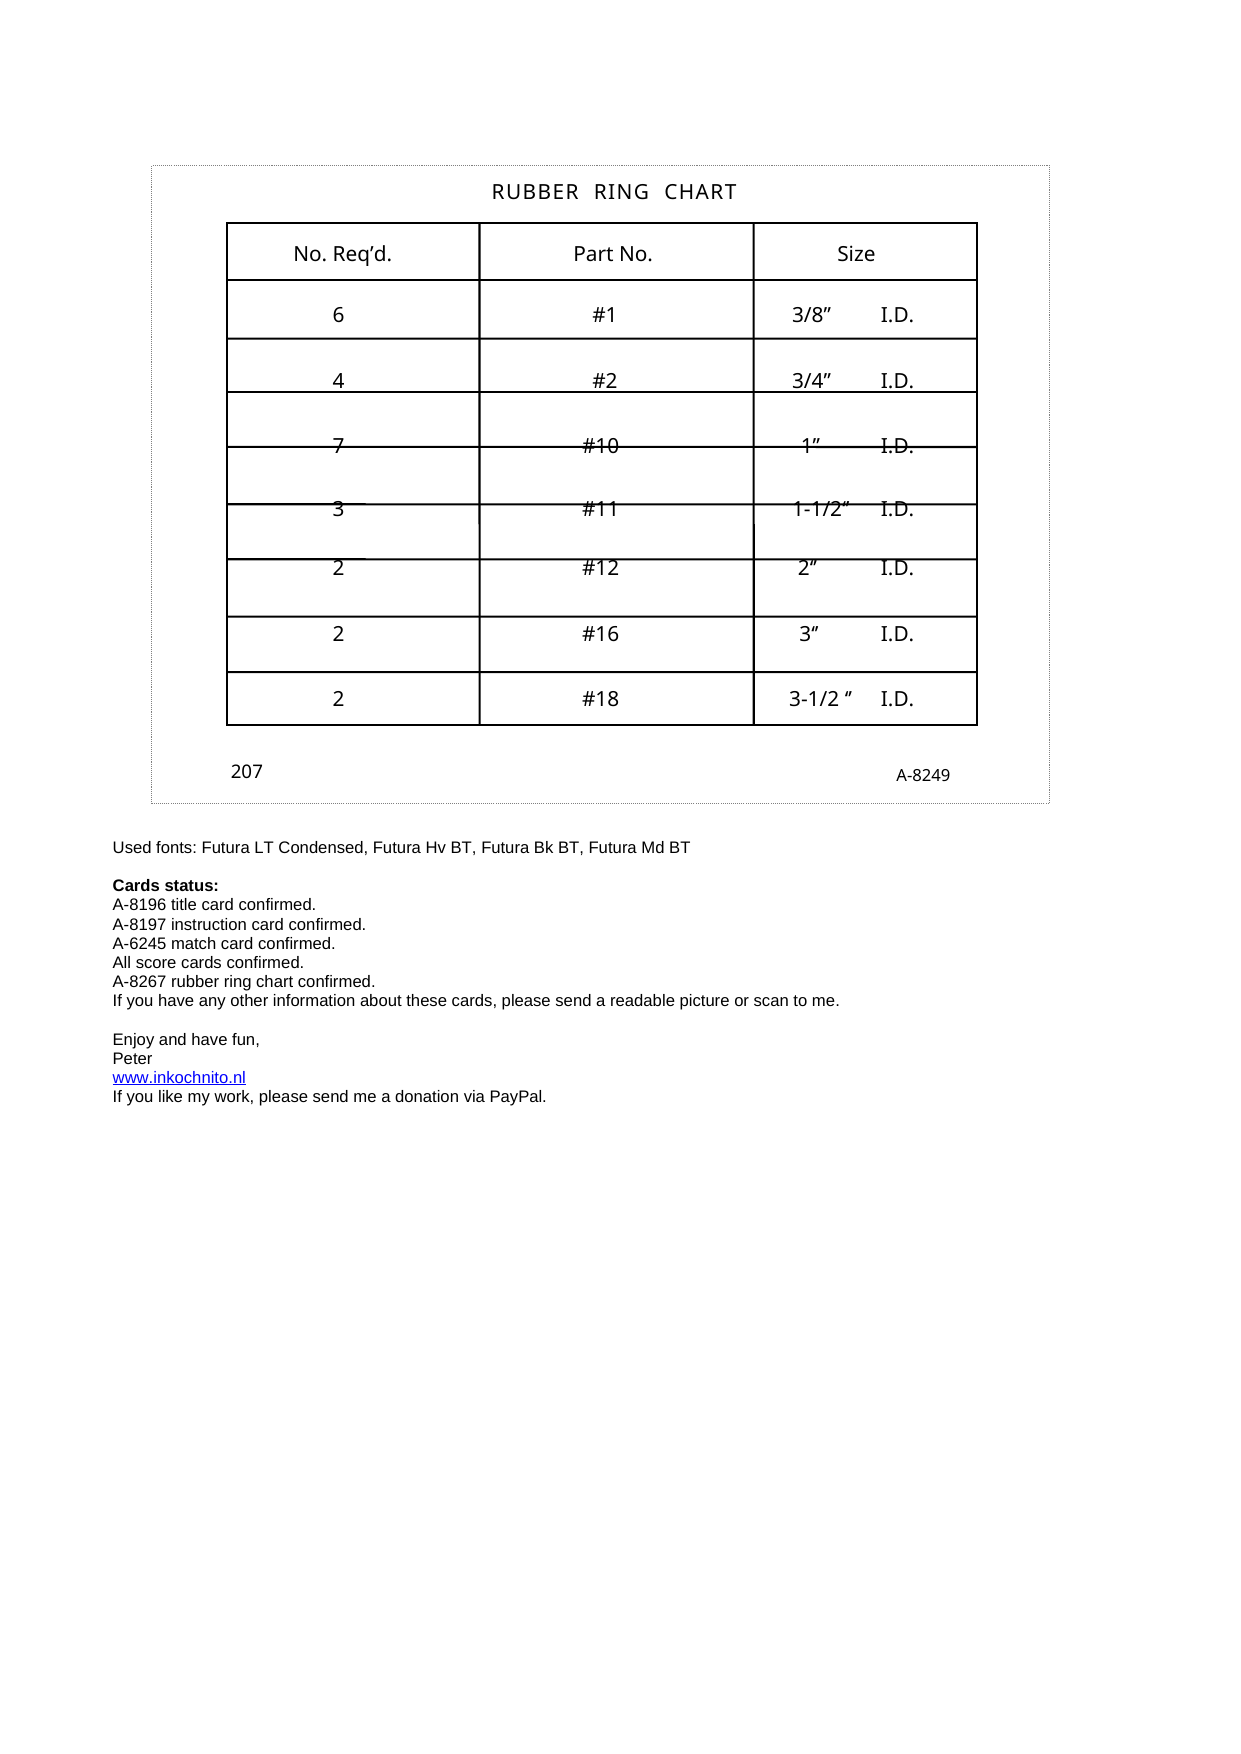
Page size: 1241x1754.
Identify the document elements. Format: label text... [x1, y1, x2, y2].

text A-6245 match card confirmed. [112, 933, 1144, 953]
text Peter [112, 1048, 1144, 1068]
text If you like my work, please send me a donation via PayPal. [112, 1087, 1144, 1106]
text All score cards confirmed. [112, 953, 1144, 972]
text Cards status: [112, 876, 1144, 895]
text Enjoy and have fun, [112, 1029, 1144, 1048]
text A-8196 title card confirmed. [112, 895, 1144, 914]
text Used fonts: Futura LT Condensed, Futura Hv BT, Futura Bk BT, Futura Md BT [112, 838, 1144, 857]
text If you have any other information about these cards, please send a readable picture or scan to me. [112, 991, 1144, 1010]
text A-8267 rubber ring chart confirmed. [112, 972, 1144, 991]
text A-8197 instruction card confirmed. [112, 914, 1144, 933]
text www.inkochnito.nl [112, 1068, 1144, 1087]
